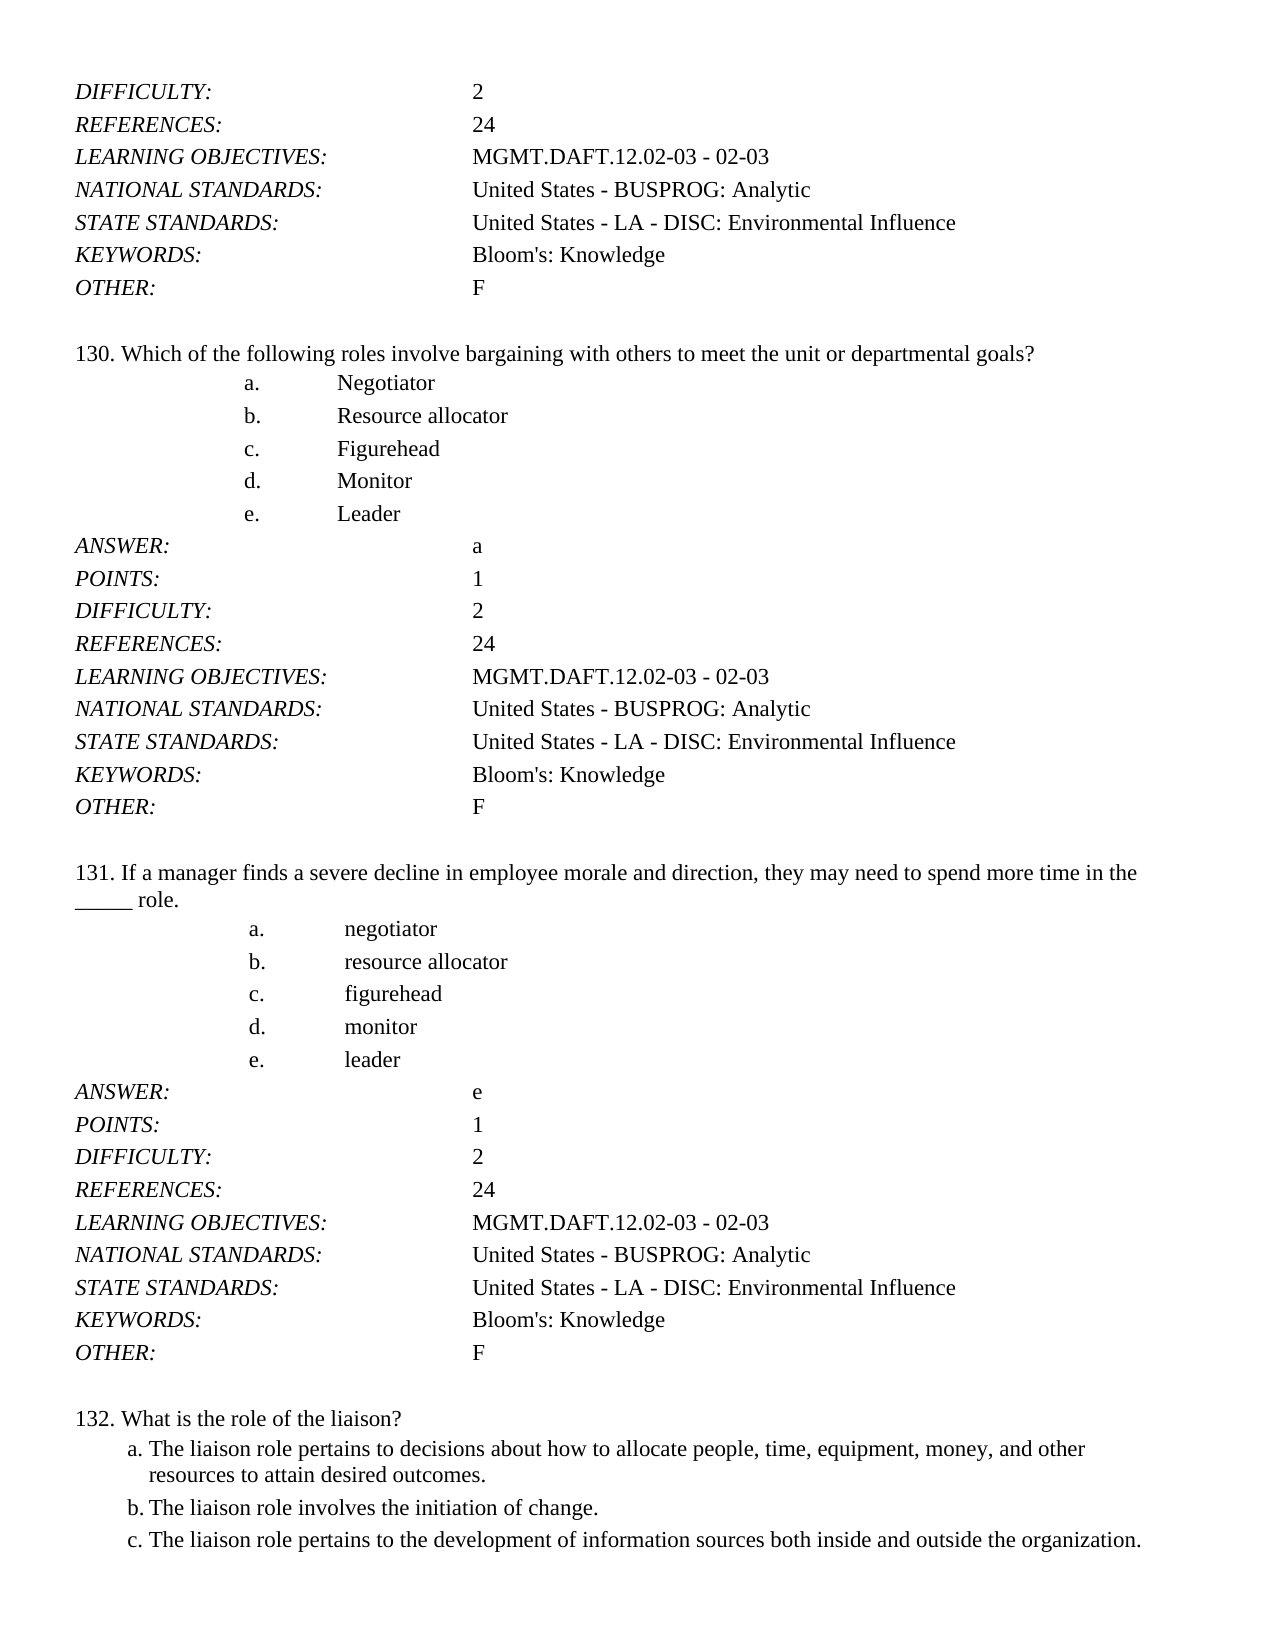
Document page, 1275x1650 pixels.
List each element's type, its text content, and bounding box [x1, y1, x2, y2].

table_header 130. Which of the following roles involve bargaining with others to meet the unit or departmental goals? [75, 366, 1200, 823]
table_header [75, 75, 1200, 303]
table_header 131. If a manager finds a severe decline in employee morale and direction, they may need to spend more time in the _____ role. [75, 912, 1200, 1369]
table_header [75, 1432, 1200, 1556]
